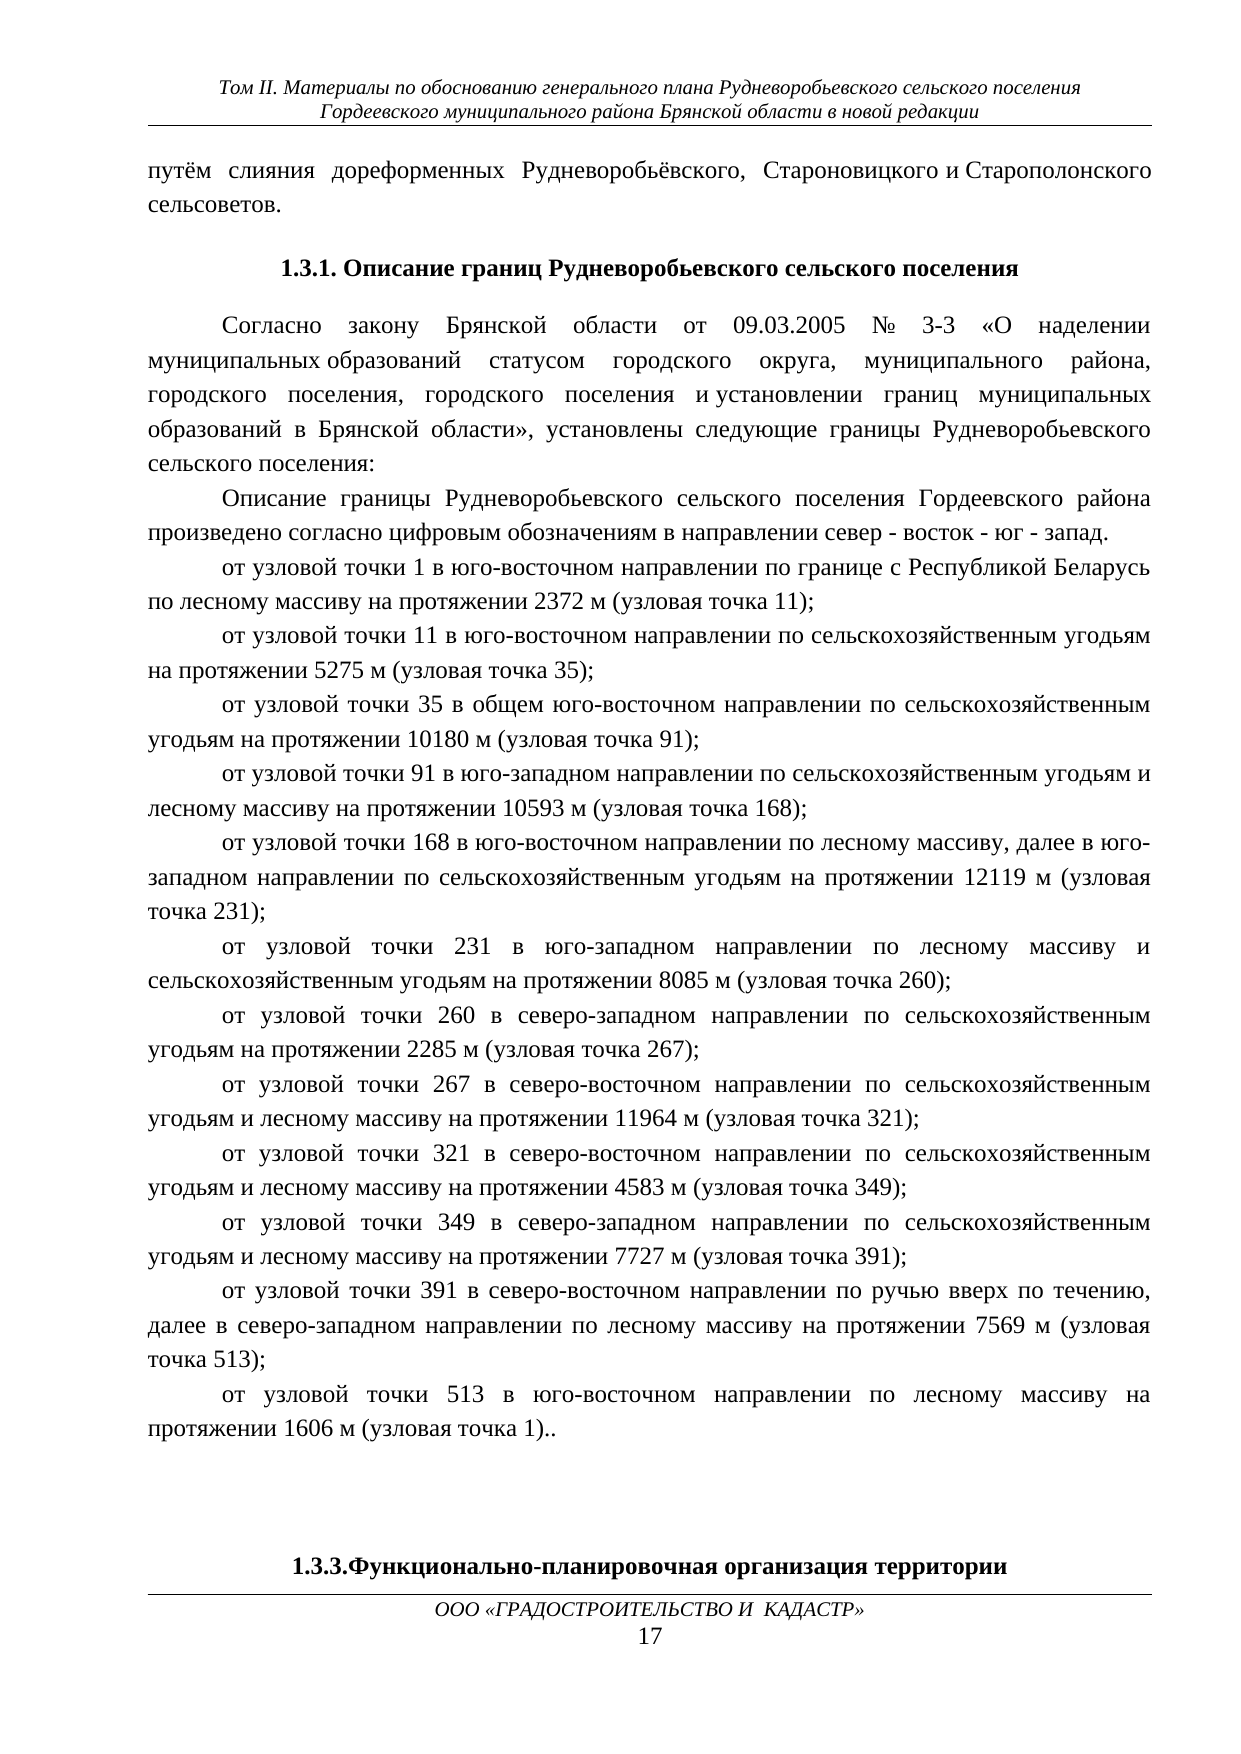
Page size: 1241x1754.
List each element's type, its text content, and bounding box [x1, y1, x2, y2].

text от узловой точки 91 в юго-западном направлении по сельскохозяйственным угодьям и лесному массиву на протяжении 10593 м (узловая точка 168); [148, 758, 1152, 822]
text от узловой точки 513 в юго-восточном направлении по лесному массиву на протяжении 1606 м (узловая точка 1).. [148, 1379, 1152, 1442]
text от узловой точки 321 в северо-восточном направлении по сельскохозяйственным угодьям и лесному массиву на протяжении 4583 м (узловая точка 349); [148, 1138, 1152, 1201]
text от узловой точки 35 в общем юго-восточном направлении по сельскохозяйственным угодьям на протяжении 10180 м (узловая точка 91); [148, 689, 1152, 753]
text от узловой точки 267 в северо-восточном направлении по сельскохозяйственным угодьям и лесному массиву на протяжении 11964 м (узловая точка 321); [148, 1069, 1152, 1132]
text 1.3.1. Описание границ Рудневоробьевского сельского поселения [148, 253, 1152, 281]
text от узловой точки 168 в юго-восточном направлении по лесному массиву, далее в юго-западном направлении по сельскохозяйственным угодьям на протяжении 12119 м (узловая точка 231); [148, 827, 1152, 925]
text Согласно закону Брянской области от 09.03.2005 № 3-3 «О наделении муниципальных образований статусом городского округа, муниципального района, городского поселения, городского поселения и установлении границ муниципальных образований в Брянской области», установлены следующие границы Рудневоробьевского сельского поселения: [148, 310, 1152, 477]
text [148, 155, 1152, 218]
text от узловой точки 260 в северо-западном направлении по сельскохозяйственным угодьям на протяжении 2285 м (узловая точка 267); [148, 1000, 1152, 1063]
text Описание границы Рудневоробьевского сельского поселения Гордеевского района произведено согласно цифровым обозначениям в направлении север - восток - юг - запад. [148, 483, 1152, 546]
text от узловой точки 391 в северо-восточном направлении по ручью вверх по течению, далее в северо-западном направлении по лесному массиву на протяжении 7569 м (узловая точка 513); [148, 1276, 1152, 1373]
text от узловой точки 231 в юго-западном направлении по лесному массиву и сельскохозяйственным угодьям на протяжении 8085 м (узловая точка 260); [148, 931, 1152, 994]
text от узловой точки 11 в юго-восточном направлении по сельскохозяйственным угодьям на протяжении 5275 м (узловая точка 35); [148, 621, 1152, 684]
text от узловой точки 1 в юго-восточном направлении по границе с Республикой Беларусь по лесному массиву на протяжении 2372 м (узловая точка 11); [148, 552, 1152, 615]
text 1.3.3.Функционально-планировочная организация территории [148, 1551, 1152, 1580]
text от узловой точки 349 в северо-западном направлении по сельскохозяйственным угодьям и лесному массиву на протяжении 7727 м (узловая точка 391); [148, 1207, 1152, 1270]
